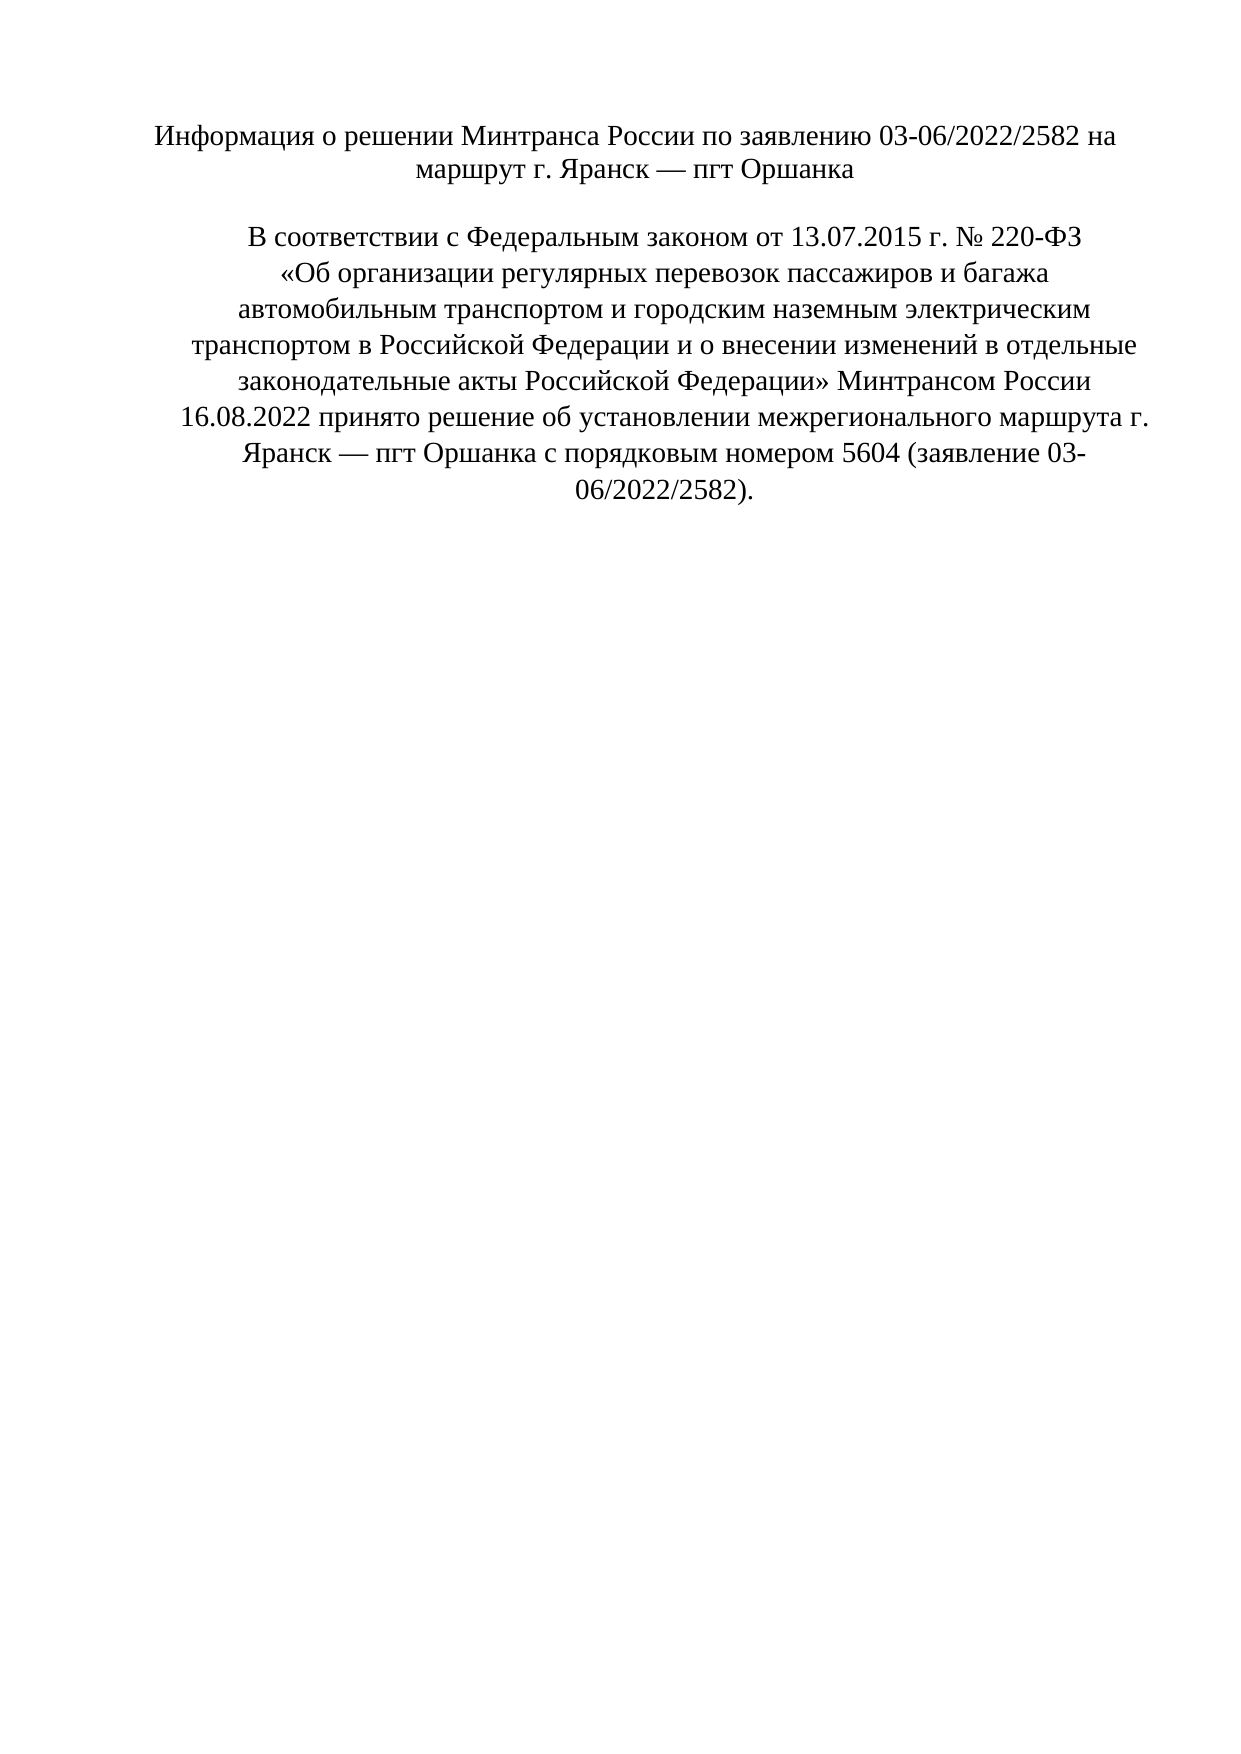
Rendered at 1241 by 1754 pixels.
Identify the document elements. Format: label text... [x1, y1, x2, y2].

text Информация о решении Минтранса России по заявлению 03-06/2022/2582 на маршрут г. Яранск — пгт Оршанка [118, 118, 1152, 185]
text В соответствии с Федеральным законом от 13.07.2015 г. № 220-ФЗ «Об организации регулярных перевозок пассажиров и багажа автомобильным транспортом и городским наземным электрическим транспортом в Российской Федерации и о внесении изменений в отдельные законодательные акты Российской Федерации» Минтрансом России 16.08.2022 принято решение об установлении межрегионального маршрута г. Яранск — пгт Оршанка с порядковым номером 5604 (заявление 03-06/2022/2582). [177, 219, 1152, 505]
